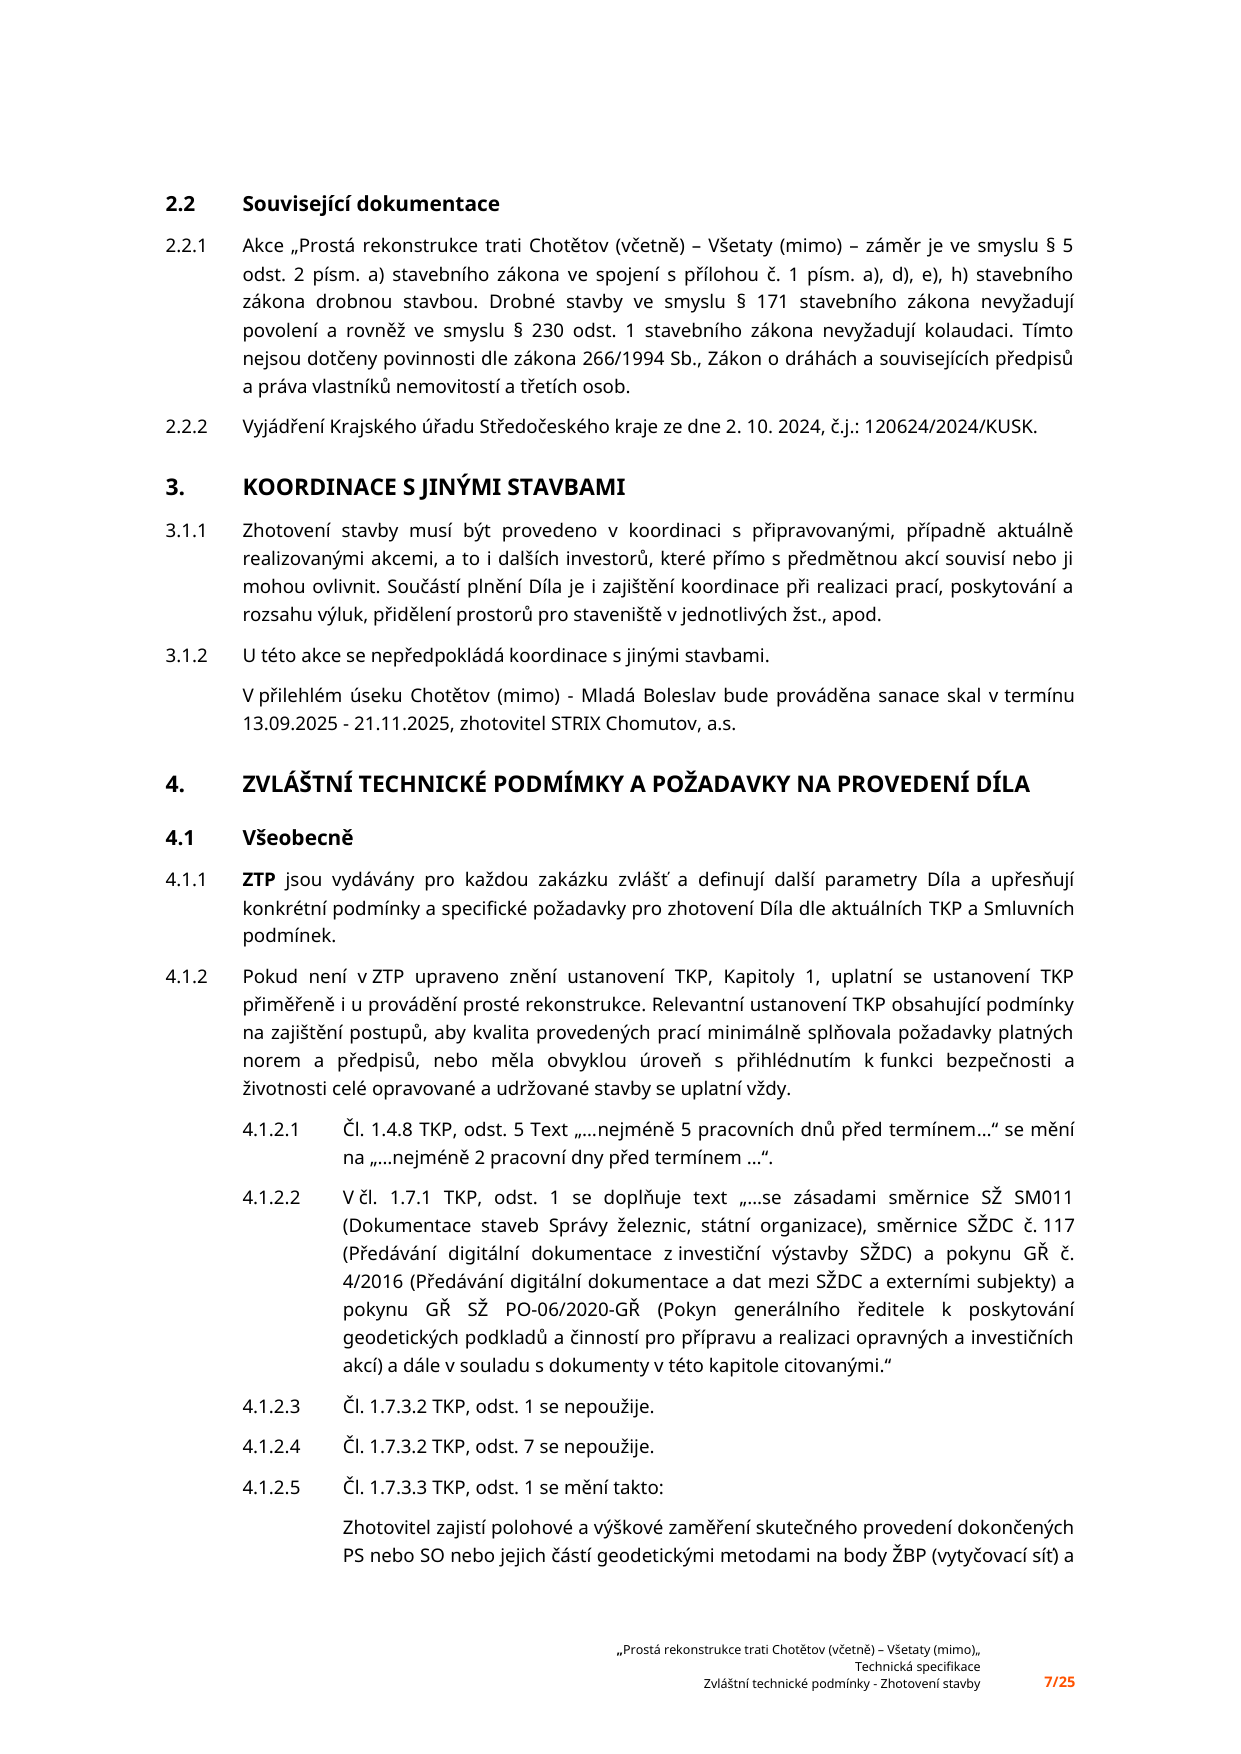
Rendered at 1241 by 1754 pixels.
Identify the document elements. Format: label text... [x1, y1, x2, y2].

list Všeobecně [165, 823, 1075, 851]
text V přilehlém úseku Chotětov (mimo) - Mladá Boleslav bude prováděna sanace skal v termínu 13.09.2025 - 21.11.2025, zhotovitel STRIX Chomutov, a.s. [242, 683, 1075, 736]
list ZTP jsou vydávány pro každou zakázku zvlášť a definují další parametry Díla a upřesňují konkrétní podmínky a specifické požadavky pro zhotovení Díla dle aktuálních TKP a Smluvních podmínek. [165, 867, 1075, 948]
list KOORDINACE S JINÝMI STAVBAMI [165, 471, 1075, 502]
list Čl. 1.7.3.2 TKP, odst. 1 se nepoužije. [242, 1393, 1075, 1419]
list Čl. 1.7.3.2 TKP, odst. 7 se nepoužije. [242, 1434, 1075, 1459]
text Vyjádření Krajského úřadu Středočeského kraje ze dne 2. 10. 2024, č.j.: 120624/2024/KUSK. [165, 413, 1075, 439]
list Související dokumentace [165, 189, 1075, 217]
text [343, 1515, 1075, 1568]
list Pokud není v ZTP upraveno znění ustanovení TKP, Kapitoly 1, uplatní se ustanovení TKP přiměřeně i u provádění prosté rekonstrukce. Relevantní ustanovení TKP obsahující podmínky na zajištění postupů, aby kvalita provedených prací minimálně splňovala požadavky platných norem a předpisů, nebo měla obvyklou úroveň s přihlédnutím k funkci bezpečnosti a životnosti celé opravované a udržované stavby se uplatní vždy. [165, 963, 1075, 1101]
text Akce „Prostá rekonstrukce trati Chotětov (včetně) – Všetaty (mimo) – záměr je ve smyslu § 5 odst. 2 písm. a) stavebního zákona ve spojení s přílohou č. 1 písm. a), d), e), h) stavebního zákona drobnou stavbou. Drobné stavby ve smyslu § 171 stavebního zákona nevyžadují povolení a rovněž ve smyslu § 230 odst. 1 stavebního zákona nevyžadují kolaudaci. Tímto nejsou dotčeny povinnosti dle zákona 266/1994 Sb., Zákon o dráhách a souvisejících předpisů a práva vlastníků nemovitostí a třetích osob. [165, 233, 1075, 398]
list V čl. 1.7.1 TKP, odst. 1 se doplňuje text „…se zásadami směrnice SŽ SM011 (Dokumentace staveb Správy železnic, státní organizace), směrnice SŽDC č. 117 (Předávání digitální dokumentace z investiční výstavby SŽDC) a pokynu GŘ č. 4/2016 (Předávání digitální dokumentace a dat mezi SŽDC a externími subjekty) a pokynu GŘ SŽ PO-06/2020-GŘ (Pokyn generálního ředitele k poskytování geodetických podkladů a činností pro přípravu a realizaci opravných a investičních akcí) a dále v souladu s dokumenty v této kapitole citovanými.“ [242, 1184, 1075, 1378]
list Zvláštní TECHNICKÉ podmímky a požadavky na PROVEDENÍ DÍLA [165, 768, 1075, 799]
list U této akce se nepředpokládá koordinace s jinými stavbami. [165, 642, 1075, 668]
list Čl. 1.4.8 TKP, odst. 5 Text „…nejméně 5 pracovních dnů před termínem…“ se mění na „…nejméně 2 pracovní dny před termínem …“. [242, 1116, 1075, 1169]
list Čl. 1.7.3.3 TKP, odst. 1 se mění takto: [242, 1474, 1075, 1500]
list Zhotovení stavby musí být provedeno v koordinaci s připravovanými, případně aktuálně realizovanými akcemi, a to i dalších investorů, které přímo s předmětnou akcí souvisí nebo ji mohou ovlivnit. Součástí plnění Díla je i zajištění koordinace při realizaci prací, poskytování a rozsahu výluk, přidělení prostorů pro staveniště v jednotlivých žst., apod. [165, 517, 1075, 627]
